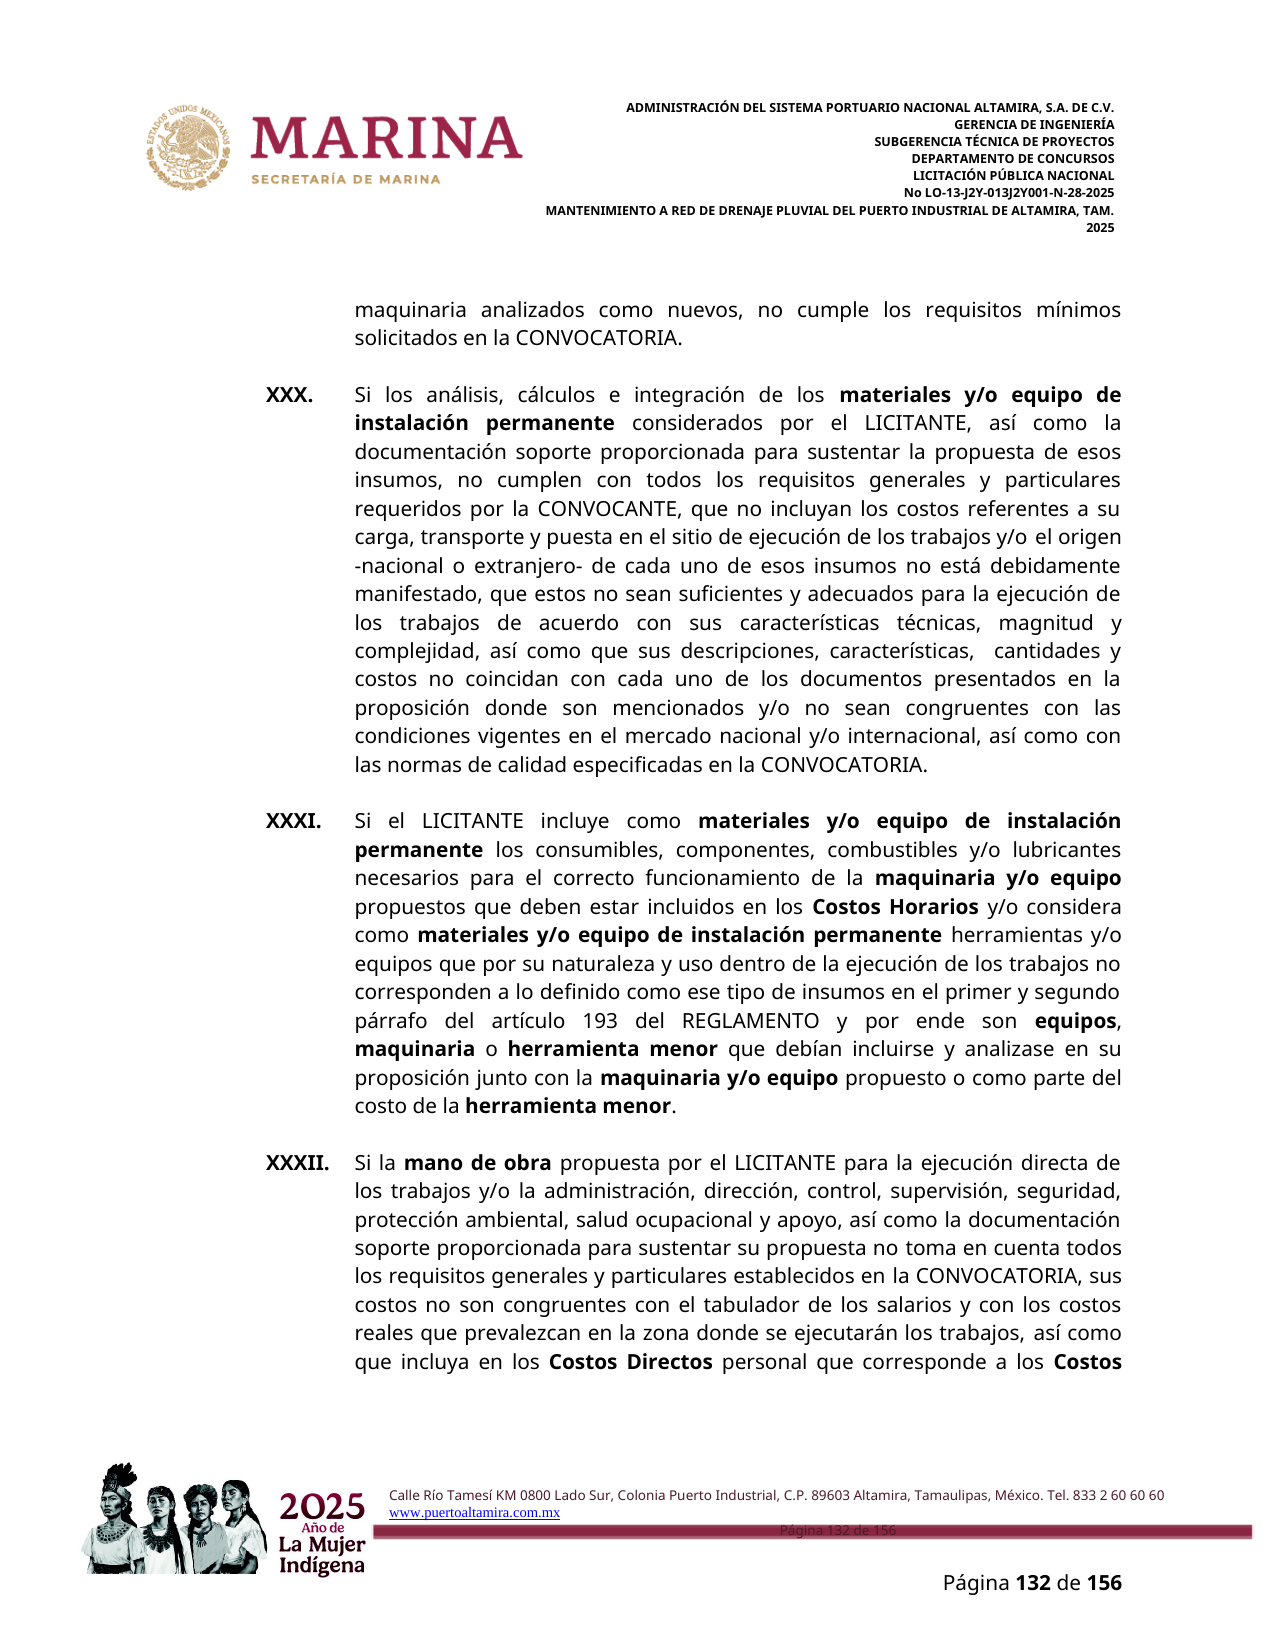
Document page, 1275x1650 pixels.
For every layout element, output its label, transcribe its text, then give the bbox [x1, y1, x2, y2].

picture [11, 1456, 1256, 1586]
list Si los análisis, cálculos e integración de los materiales y/o equipo de instalación permanente considerados por el LICITANTE, así como la documentación soporte proporcionada para sustentar la propuesta de esos insumos, no cumplen con todos los requisitos generales y particulares requeridos por la CONVOCANTE, que no incluyan los costos referentes a su carga, transporte y puesta en el sitio de ejecución de los trabajos y/o el origen -nacional o extranjero- de cada uno de esos insumos no está debidamente manifestado, que estos no sean suficientes y adecuados para la ejecución de los trabajos de acuerdo con sus características técnicas, magnitud y complejidad, así como que sus descripciones, características, cantidades y costos no coincidan con cada uno de los documentos presentados en la proposición donde son mencionados y/o no sean congruentes con las condiciones vigentes en el mercado nacional y/o internacional, así como con las normas de calidad especificadas en la CONVOCATORIA. [266, 380, 1122, 778]
picture [146, 101, 543, 191]
list Si el LICITANTE incluye como materiales y/o equipo de instalación permanente los consumibles, componentes, combustibles y/o lubricantes necesarios para el correcto funcionamiento de la maquinaria y/o equipo propuestos que deben estar incluidos en los Costos Horarios y/o considera como materiales y/o equipo de instalación permanente herramientas y/o equipos que por su naturaleza y uso dentro de la ejecución de los trabajos no corresponden a lo definido como ese tipo de insumos en el primer y segundo párrafo del artículo 193 del REGLAMENTO y por ende son equipos, maquinaria o herramienta menor que debían incluirse y analizase en su proposición junto con la maquinaria y/o equipo propuesto o como parte del costo de la herramienta menor. [266, 807, 1122, 1119]
